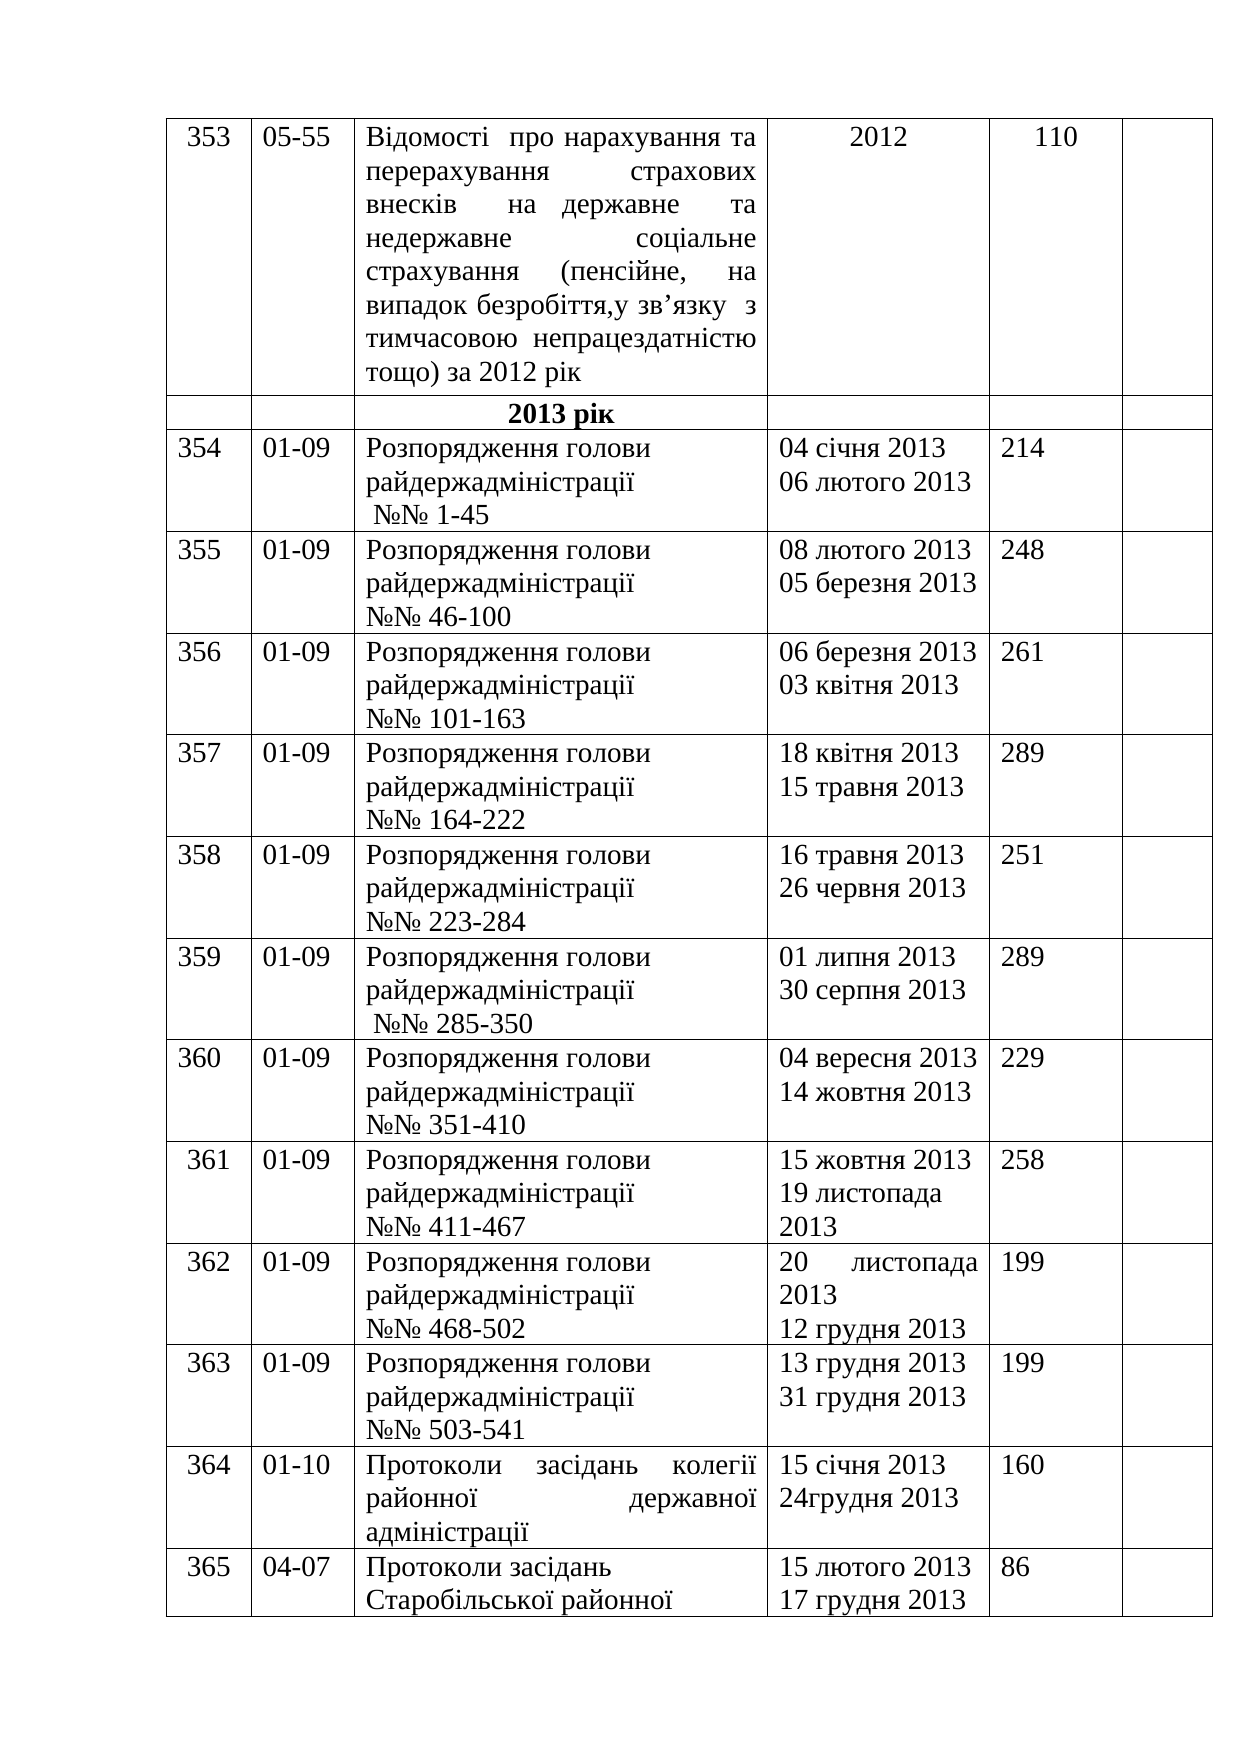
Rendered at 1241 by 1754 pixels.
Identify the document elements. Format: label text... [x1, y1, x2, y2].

table_cell 01-09 [252, 430, 354, 531]
table_cell 363 [167, 1345, 251, 1446]
table_cell [252, 396, 354, 429]
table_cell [355, 1549, 767, 1616]
table_cell 358 [167, 837, 251, 938]
table_cell 160 [990, 1447, 1122, 1548]
table_cell 20 листопада 2013 12 грудня 2013 [768, 1244, 989, 1344]
table_cell [1123, 1142, 1212, 1243]
table_cell 08 лютого 2013 05 березня 2013 [768, 532, 989, 633]
table_cell 01-09 [252, 1244, 354, 1344]
table_cell 356 [167, 634, 251, 734]
table_cell [1123, 119, 1212, 395]
table_cell Розпорядження голови райдержадміністрації №№ 351-410 [355, 1040, 767, 1141]
table_cell [1123, 1244, 1212, 1344]
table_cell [768, 1549, 989, 1616]
table_cell 354 [167, 430, 251, 531]
table_cell 289 [990, 939, 1122, 1039]
table_cell 229 [990, 1040, 1122, 1141]
table_cell 362 [167, 1244, 251, 1344]
table_cell 01-09 [252, 1142, 354, 1243]
table_cell Розпорядження голови райдержадміністрації №№ 46-100 [355, 532, 767, 633]
table_cell 353 [167, 119, 251, 395]
table_cell [167, 396, 251, 429]
table_cell 01-10 [252, 1447, 354, 1548]
table_cell [1123, 1549, 1212, 1616]
table_cell 16 травня 2013 26 червня 2013 [768, 837, 989, 938]
table_cell 01-09 [252, 1345, 354, 1446]
table_cell Розпорядження голови райдержадміністрації №№ 411-467 [355, 1142, 767, 1243]
table_cell [1123, 837, 1212, 938]
table_cell Розпорядження голови райдержадміністрації №№ 223-284 [355, 837, 767, 938]
table_cell 13 грудня 2013 31 грудня 2013 [768, 1345, 989, 1446]
table_cell 01-09 [252, 634, 354, 734]
table_cell 199 [990, 1345, 1122, 1446]
table_cell 359 [167, 939, 251, 1039]
table_cell 01-09 [252, 532, 354, 633]
table_cell [990, 396, 1122, 429]
table_cell [1123, 1040, 1212, 1141]
table_cell 199 [990, 1244, 1122, 1344]
table_cell [1123, 939, 1212, 1039]
table_cell 214 [990, 430, 1122, 531]
table_cell 364 [167, 1447, 251, 1548]
table_cell Розпорядження голови райдержадміністрації №№ 101-163 [355, 634, 767, 734]
table_cell 289 [990, 735, 1122, 836]
table_cell 261 [990, 634, 1122, 734]
table_cell 15 січня 2013 24грудня 2013 [768, 1447, 989, 1548]
table_cell 01-09 [252, 837, 354, 938]
table_cell 18 квітня 2013 15 травня 2013 [768, 735, 989, 836]
table_cell [768, 396, 989, 429]
table_cell 365 [167, 1549, 251, 1616]
table_cell 01-09 [252, 939, 354, 1039]
table_cell 360 [167, 1040, 251, 1141]
table_cell 04 січня 2013 06 лютого 2013 [768, 430, 989, 531]
table_cell 01-09 [252, 735, 354, 836]
table_cell 248 [990, 532, 1122, 633]
table_cell 06 березня 2013 03 квітня 2013 [768, 634, 989, 734]
table_cell Протоколи засідань колегії районної державної адміністрації [355, 1447, 767, 1548]
table_cell [1123, 1345, 1212, 1446]
table_cell [1123, 634, 1212, 734]
table_cell 361 [167, 1142, 251, 1243]
table_cell 86 [990, 1549, 1122, 1616]
table_cell Відомості про нарахування та перерахування страхових внесків на державне та недержавне соціальне страхування (пенсійне, на випадок безробіття,у зв’язку з тимчасовою непрацездатністю тощо) за 2012 рік [355, 119, 767, 395]
table_cell 05-55 [252, 119, 354, 395]
table_cell [1123, 396, 1212, 429]
table_cell 04 вересня 2013 14 жовтня 2013 [768, 1040, 989, 1141]
table_cell 251 [990, 837, 1122, 938]
table_cell [1123, 1447, 1212, 1548]
table_cell 2012 [768, 119, 989, 395]
table_cell 110 [990, 119, 1122, 395]
table_cell 258 [990, 1142, 1122, 1243]
table_cell 355 [167, 532, 251, 633]
table_cell 01 липня 2013 30 серпня 2013 [768, 939, 989, 1039]
table_cell 15 жовтня 2013 19 листопада 2013 [768, 1142, 989, 1243]
table_cell 01-09 [252, 1040, 354, 1141]
table_cell 04-07 [252, 1549, 354, 1616]
table_cell 357 [167, 735, 251, 836]
table_cell 2013 рік [355, 396, 767, 429]
table_cell Розпорядження голови райдержадміністрації №№ 285-350 [355, 939, 767, 1039]
table_cell [1123, 532, 1212, 633]
table_cell Розпорядження голови райдержадміністрації №№ 503-541 [355, 1345, 767, 1446]
table_cell Розпорядження голови райдержадміністрації №№ 1-45 [355, 430, 767, 531]
table_cell [1123, 430, 1212, 531]
table_cell Розпорядження голови райдержадміністрації №№ 468-502 [355, 1244, 767, 1344]
table_cell Розпорядження голови райдержадміністрації №№ 164-222 [355, 735, 767, 836]
table_cell [1123, 735, 1212, 836]
